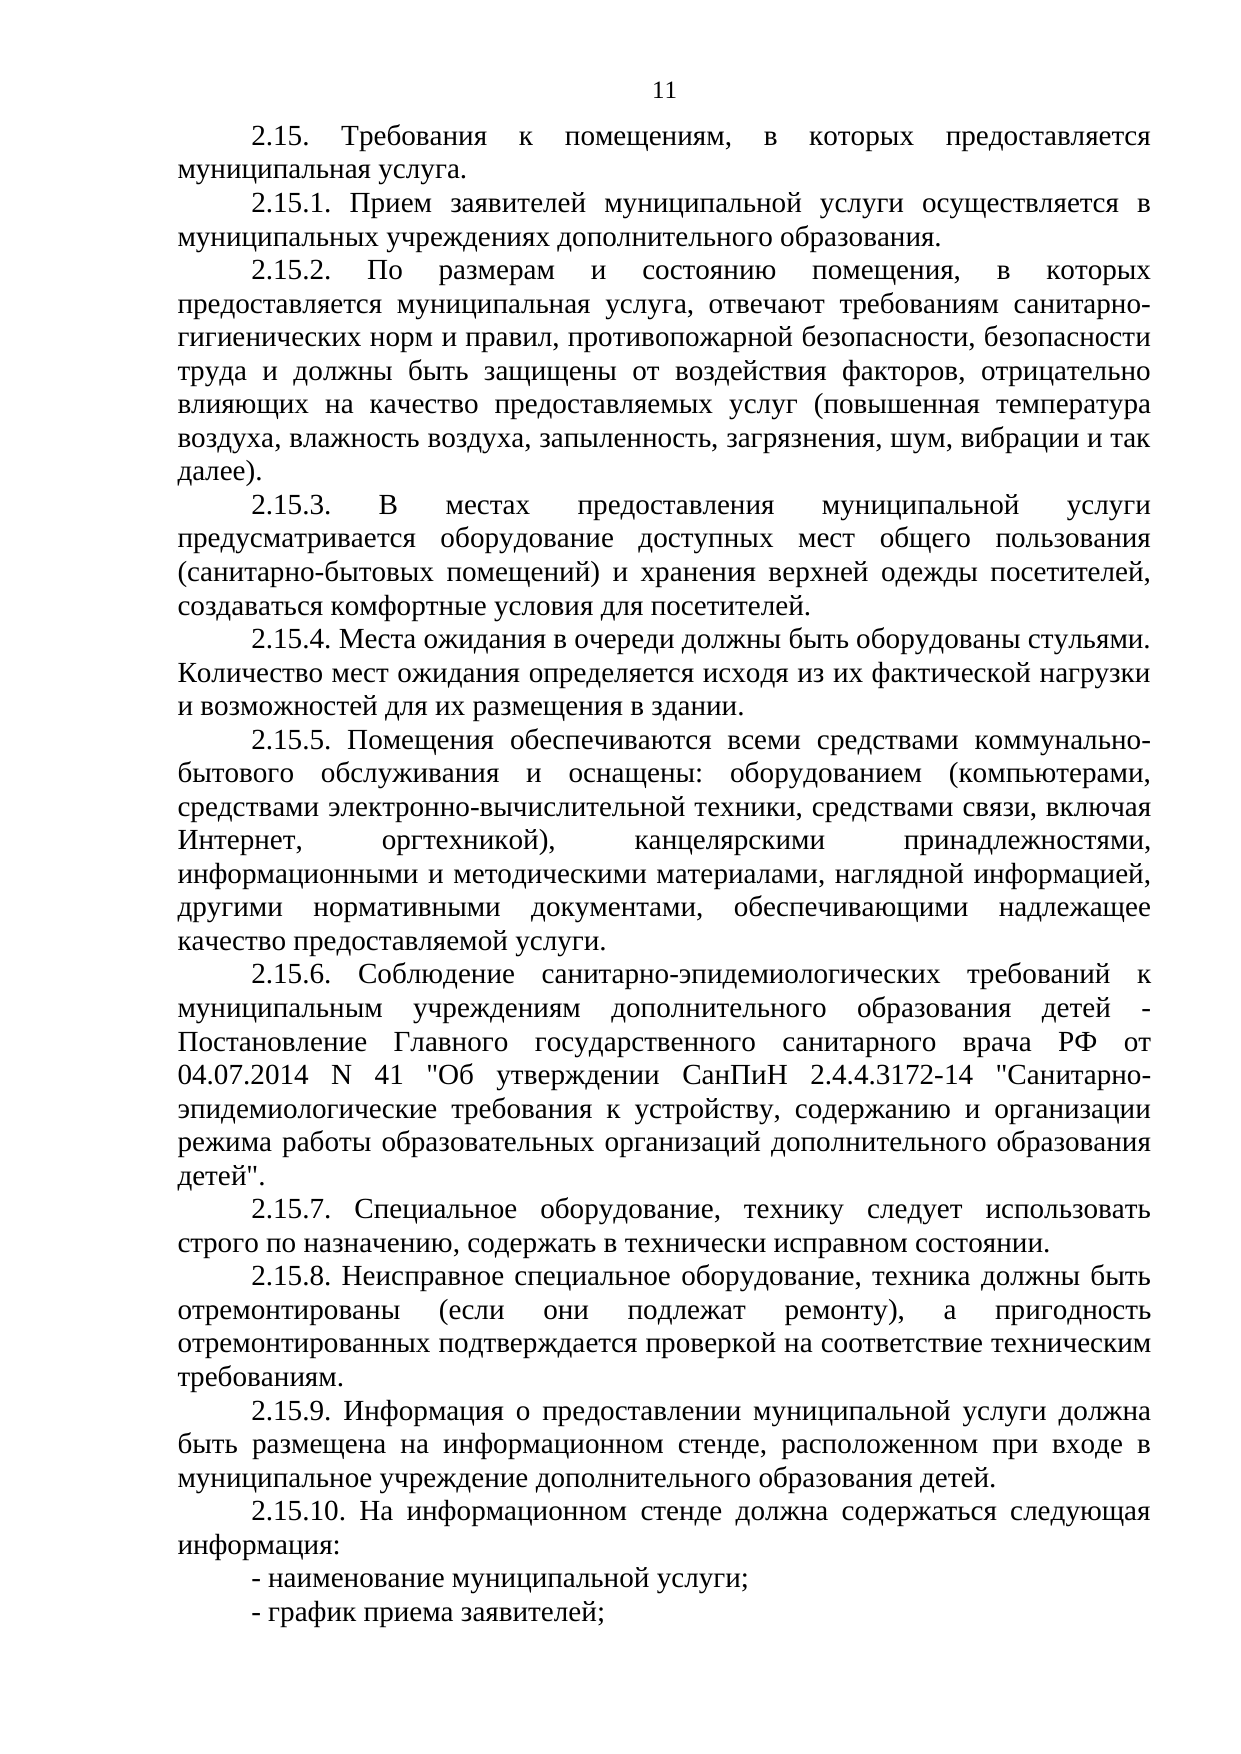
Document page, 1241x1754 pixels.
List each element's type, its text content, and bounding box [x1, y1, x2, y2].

text 2.15.1. Прием заявителей муниципальной услуги осуществляется в муниципальных учреждениях дополнительного образования. [177, 185, 1152, 252]
text 2.15.10. На информационном стенде должна содержаться следующая информация: [177, 1493, 1152, 1560]
text 2.15.9. Информация о предоставлении муниципальной услуги должна быть размещена на информационном стенде, расположенном при входе в муниципальное учреждение дополнительного образования детей. [177, 1393, 1152, 1493]
text 2.15.4. Места ожидания в очереди должны быть оборудованы стульями. Количество мест ожидания определяется исходя из их фактической нагрузки и возможностей для их размещения в здании. [177, 621, 1152, 722]
text 2.15.8. Неисправное специальное оборудование, техника должны быть отремонтированы (если они подлежат ремонту), а пригодность отремонтированных подтверждается проверкой на соответствие техническим требованиям. [177, 1258, 1152, 1393]
text 2.15.6. Соблюдение санитарно-эпидемиологических требований к муниципальным учреждениям дополнительного образования детей -Постановление Главного государственного санитарного врача РФ от 04.07.2014 N 41 "Об утверждении СанПиН 2.4.4.3172-14 "Санитарно-эпидемиологические требования к устройству, содержанию и организации режима работы образовательных организаций дополнительного образования детей". [177, 957, 1152, 1191]
text 2.15.2. По размерам и состоянию помещения, в которых предоставляется муниципальная услуга, отвечают требованиям санитарно-гигиенических норм и правил, противопожарной безопасности, безопасности труда и должны быть защищены от воздействия факторов, отрицательно влияющих на качество предоставляемых услуг (повышенная температура воздуха, влажность воздуха, запыленность, загрязнения, шум, вибрации и так далее). [177, 252, 1152, 487]
text - наименование муниципальной услуги; [177, 1560, 1152, 1594]
text 2.15. Требования к помещениям, в которых предоставляется муниципальная услуга. [177, 118, 1152, 185]
text - график приема заявителей; [177, 1594, 1152, 1627]
text 2.15.7. Специальное оборудование, технику следует использовать строго по назначению, содержать в технически исправном состоянии. [177, 1191, 1152, 1258]
text 2.15.3. В местах предоставления муниципальной услуги предусматривается оборудование доступных мест общего пользования (санитарно-бытовых помещений) и хранения верхней одежды посетителей, создаваться комфортные условия для посетителей. [177, 487, 1152, 621]
text 2.15.5. Помещения обеспечиваются всеми средствами коммунально-бытового обслуживания и оснащены: оборудованием (компьютерами, средствами электронно-вычислительной техники, средствами связи, включая Интернет, оргтехникой), канцелярскими принадлежностями, информационными и методическими материалами, наглядной информацией, другими нормативными документами, обеспечивающими надлежащее качество предоставляемой услуги. [177, 722, 1152, 957]
